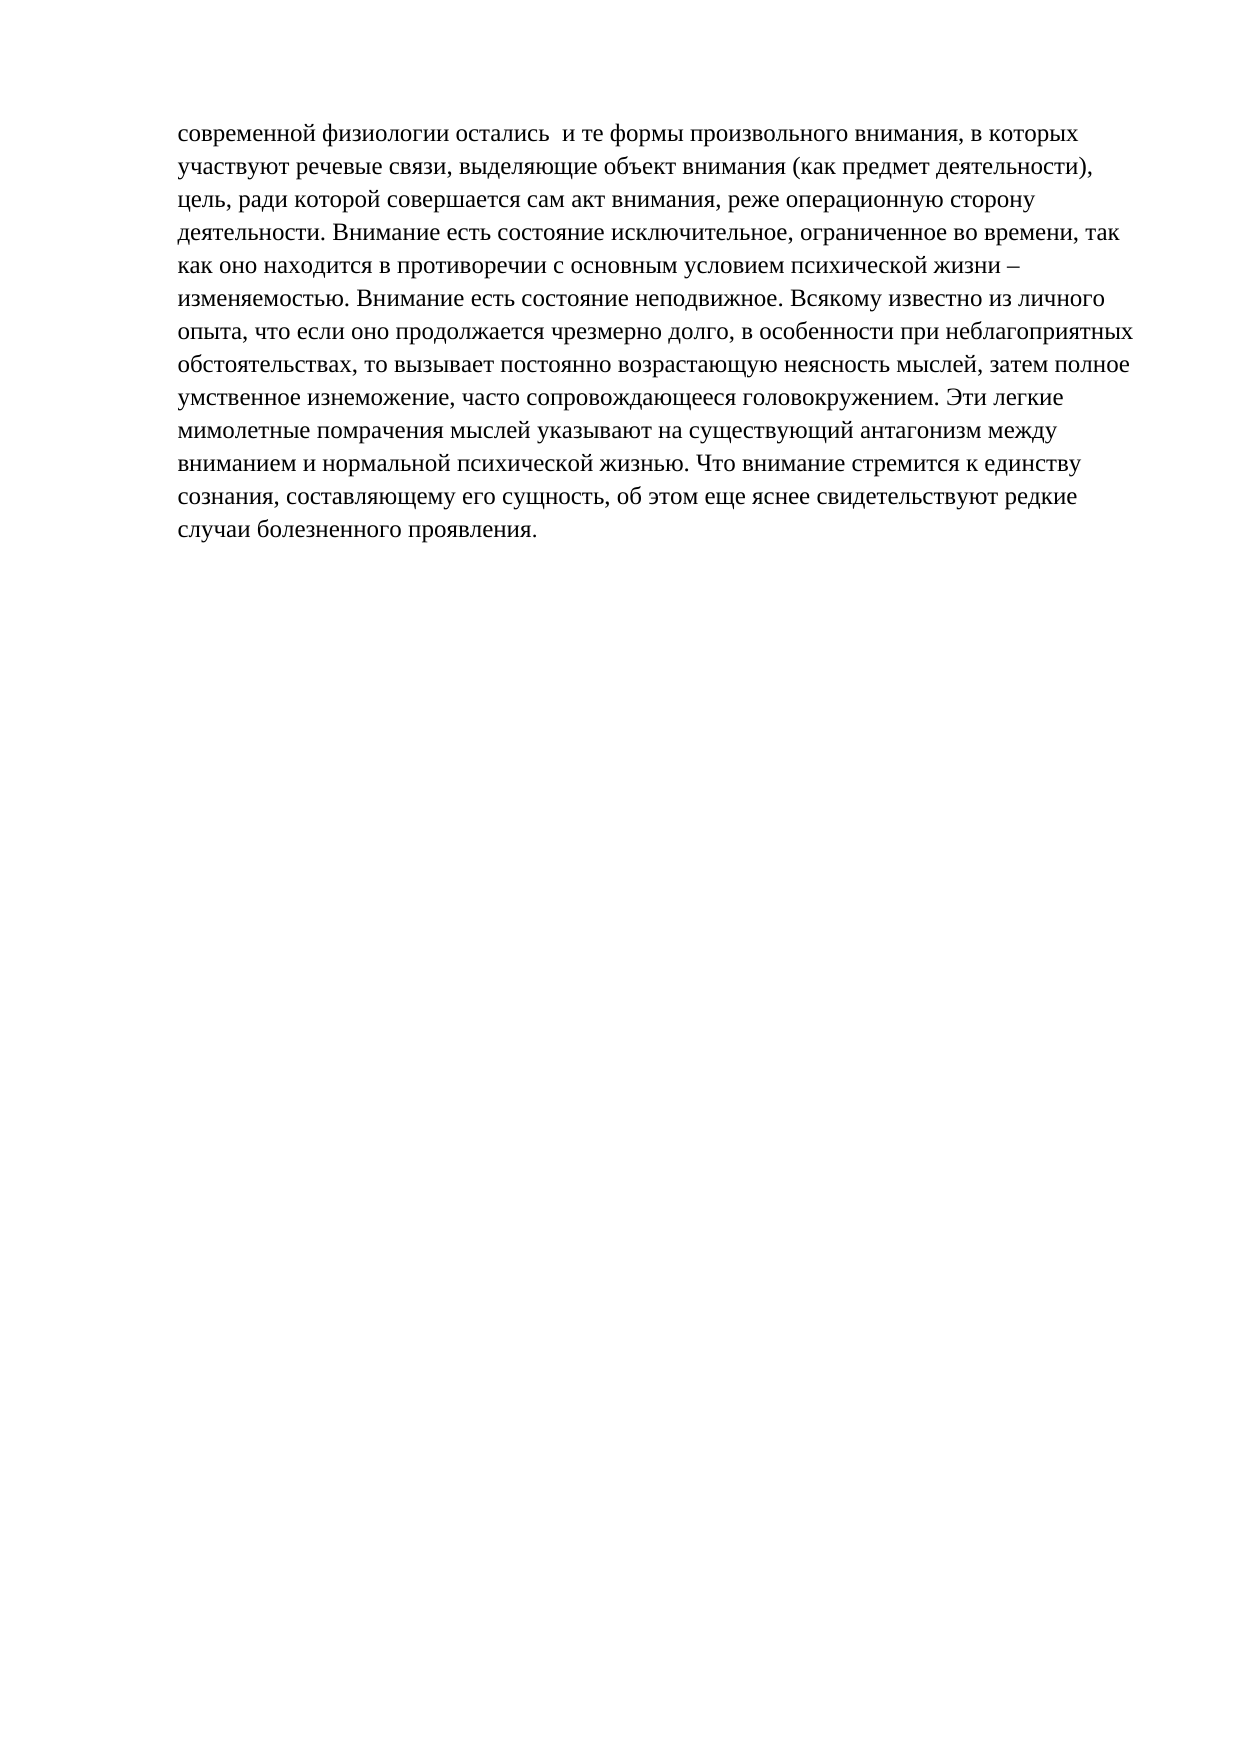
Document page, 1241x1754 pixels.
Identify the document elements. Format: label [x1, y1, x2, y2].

text [177, 118, 1152, 575]
